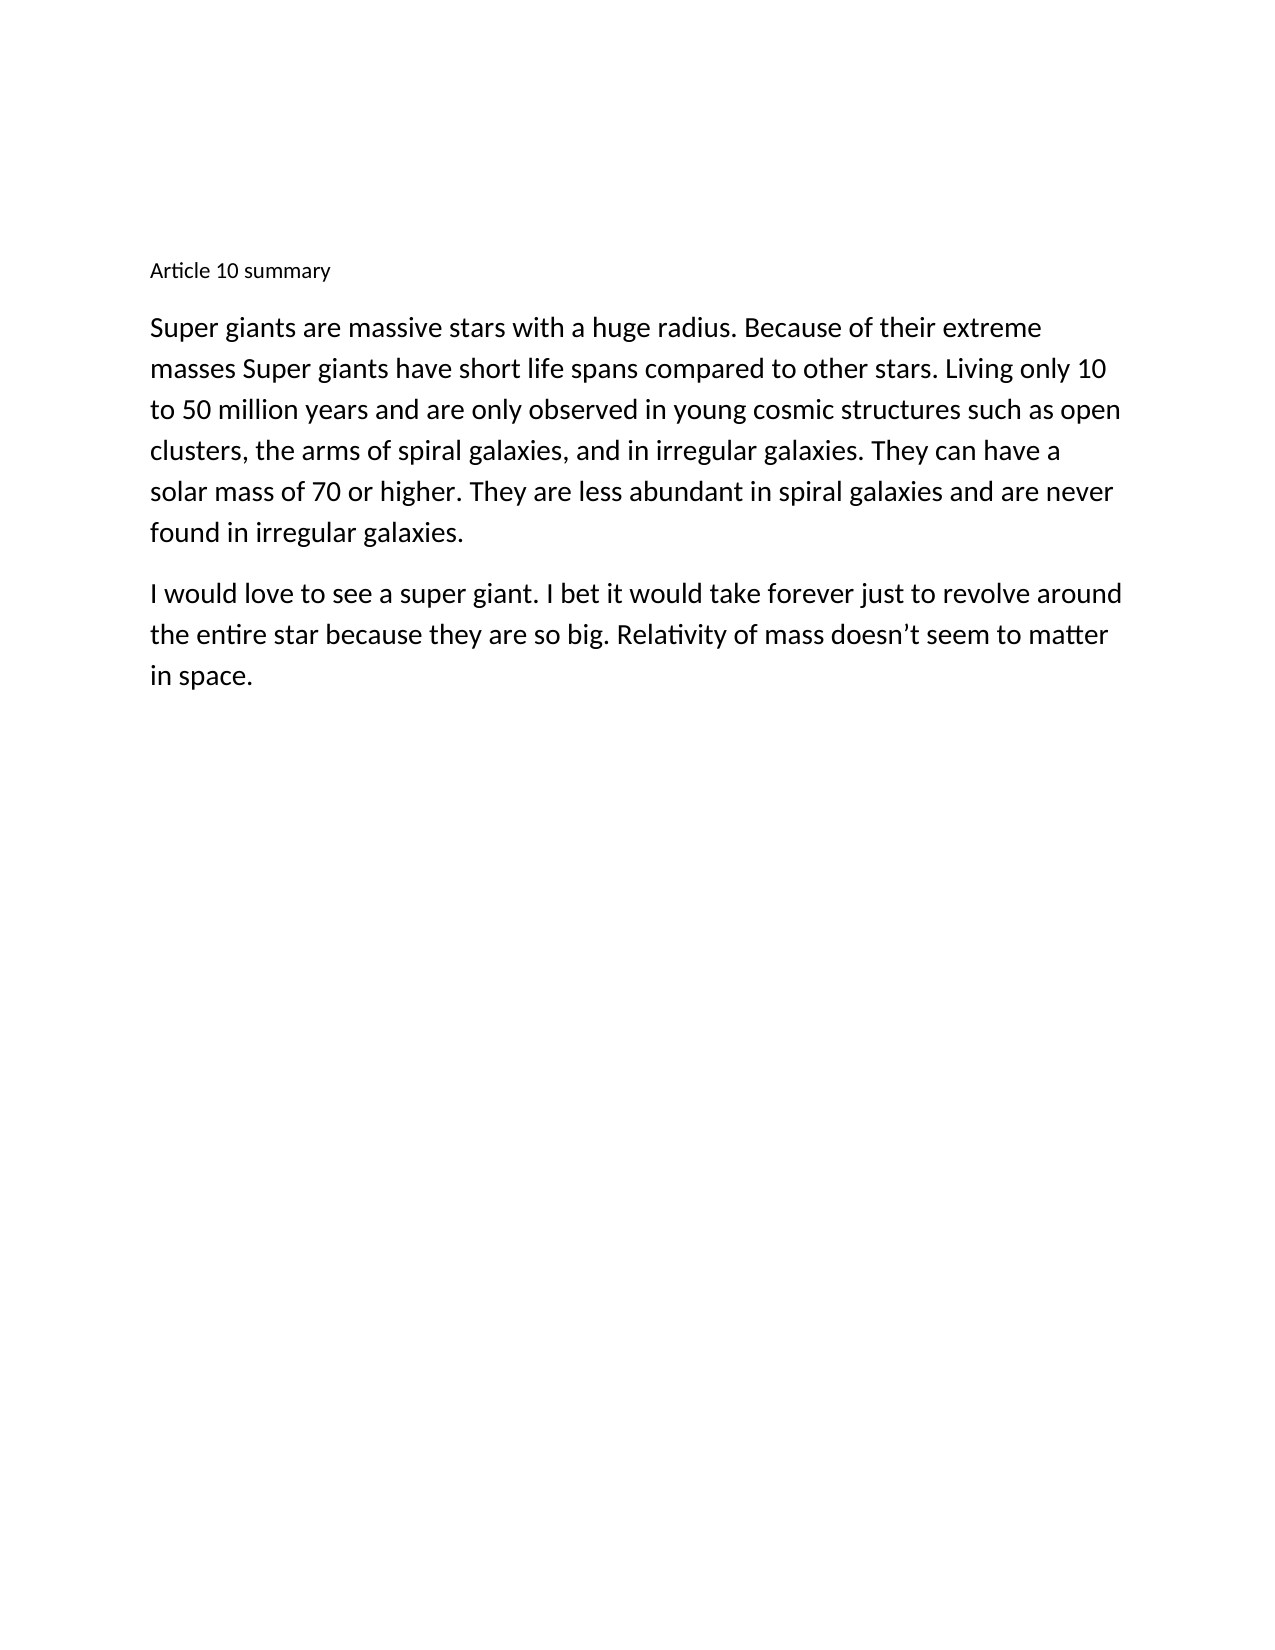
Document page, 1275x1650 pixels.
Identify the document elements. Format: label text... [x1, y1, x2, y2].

text Article 10 summary [150, 256, 1125, 284]
text Super giants are massive stars with a huge radius. Because of their extreme masses Super giants have short life spans compared to other stars. Living only 10 to 50 million years and are only observed in young cosmic structures such as open clusters, the arms of spiral galaxies, and in irregular galaxies. They can have a solar mass of 70 or higher. They are less abundant in spiral galaxies and are never found in irregular galaxies. [150, 309, 1125, 549]
text I would love to see a super giant. I bet it would take forever just to revolve around the entire star because they are so big. Relativity of mass doesn’t seem to matter in space. [150, 576, 1125, 693]
